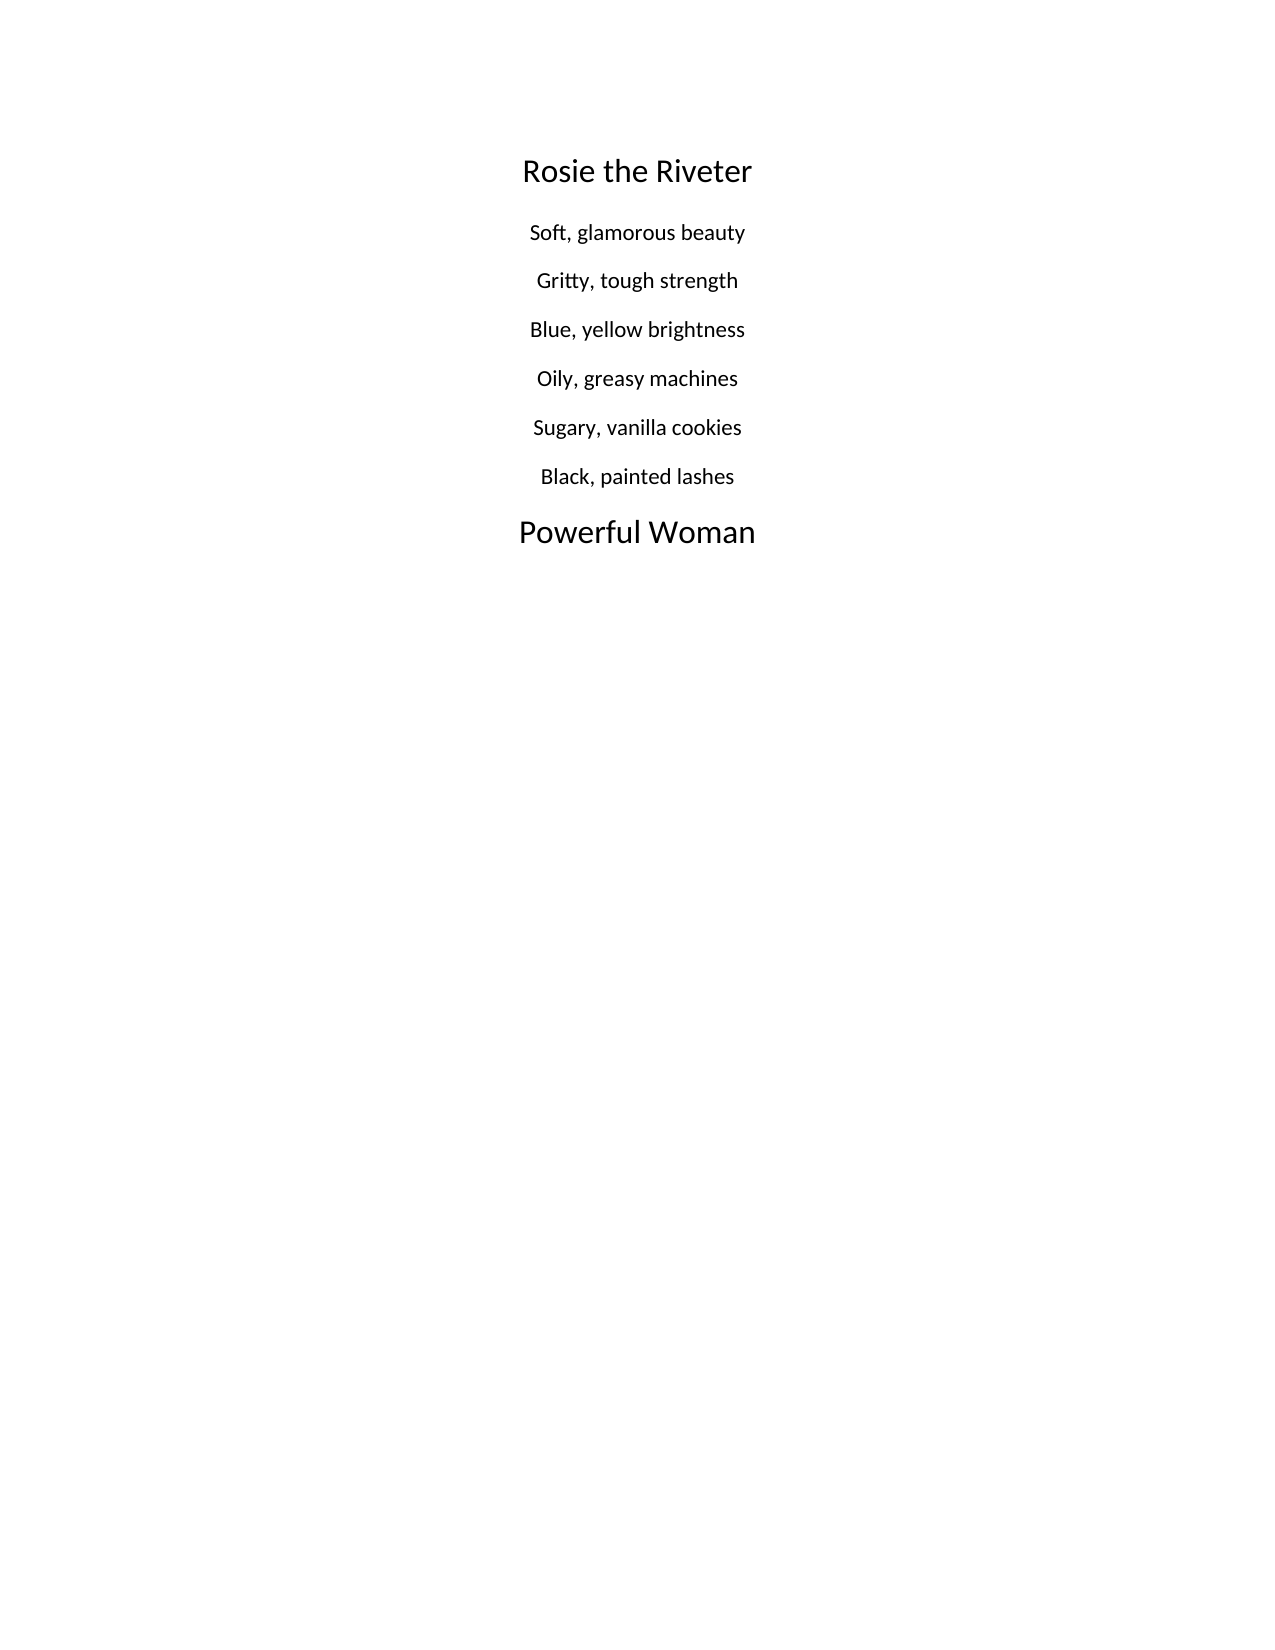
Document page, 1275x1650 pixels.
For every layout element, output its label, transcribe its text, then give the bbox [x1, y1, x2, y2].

text Rosie the Riveter [150, 150, 1125, 191]
text Black, painted lashes [150, 462, 1125, 490]
text Blue, yellow brightness [150, 315, 1125, 343]
text Oily, greasy machines [150, 364, 1125, 392]
text Soft, glamorous beauty [150, 218, 1125, 246]
text Sugary, vanilla cookies [150, 413, 1125, 441]
text Powerful Woman [150, 511, 1125, 551]
text Gritty, tough strength [150, 266, 1125, 294]
